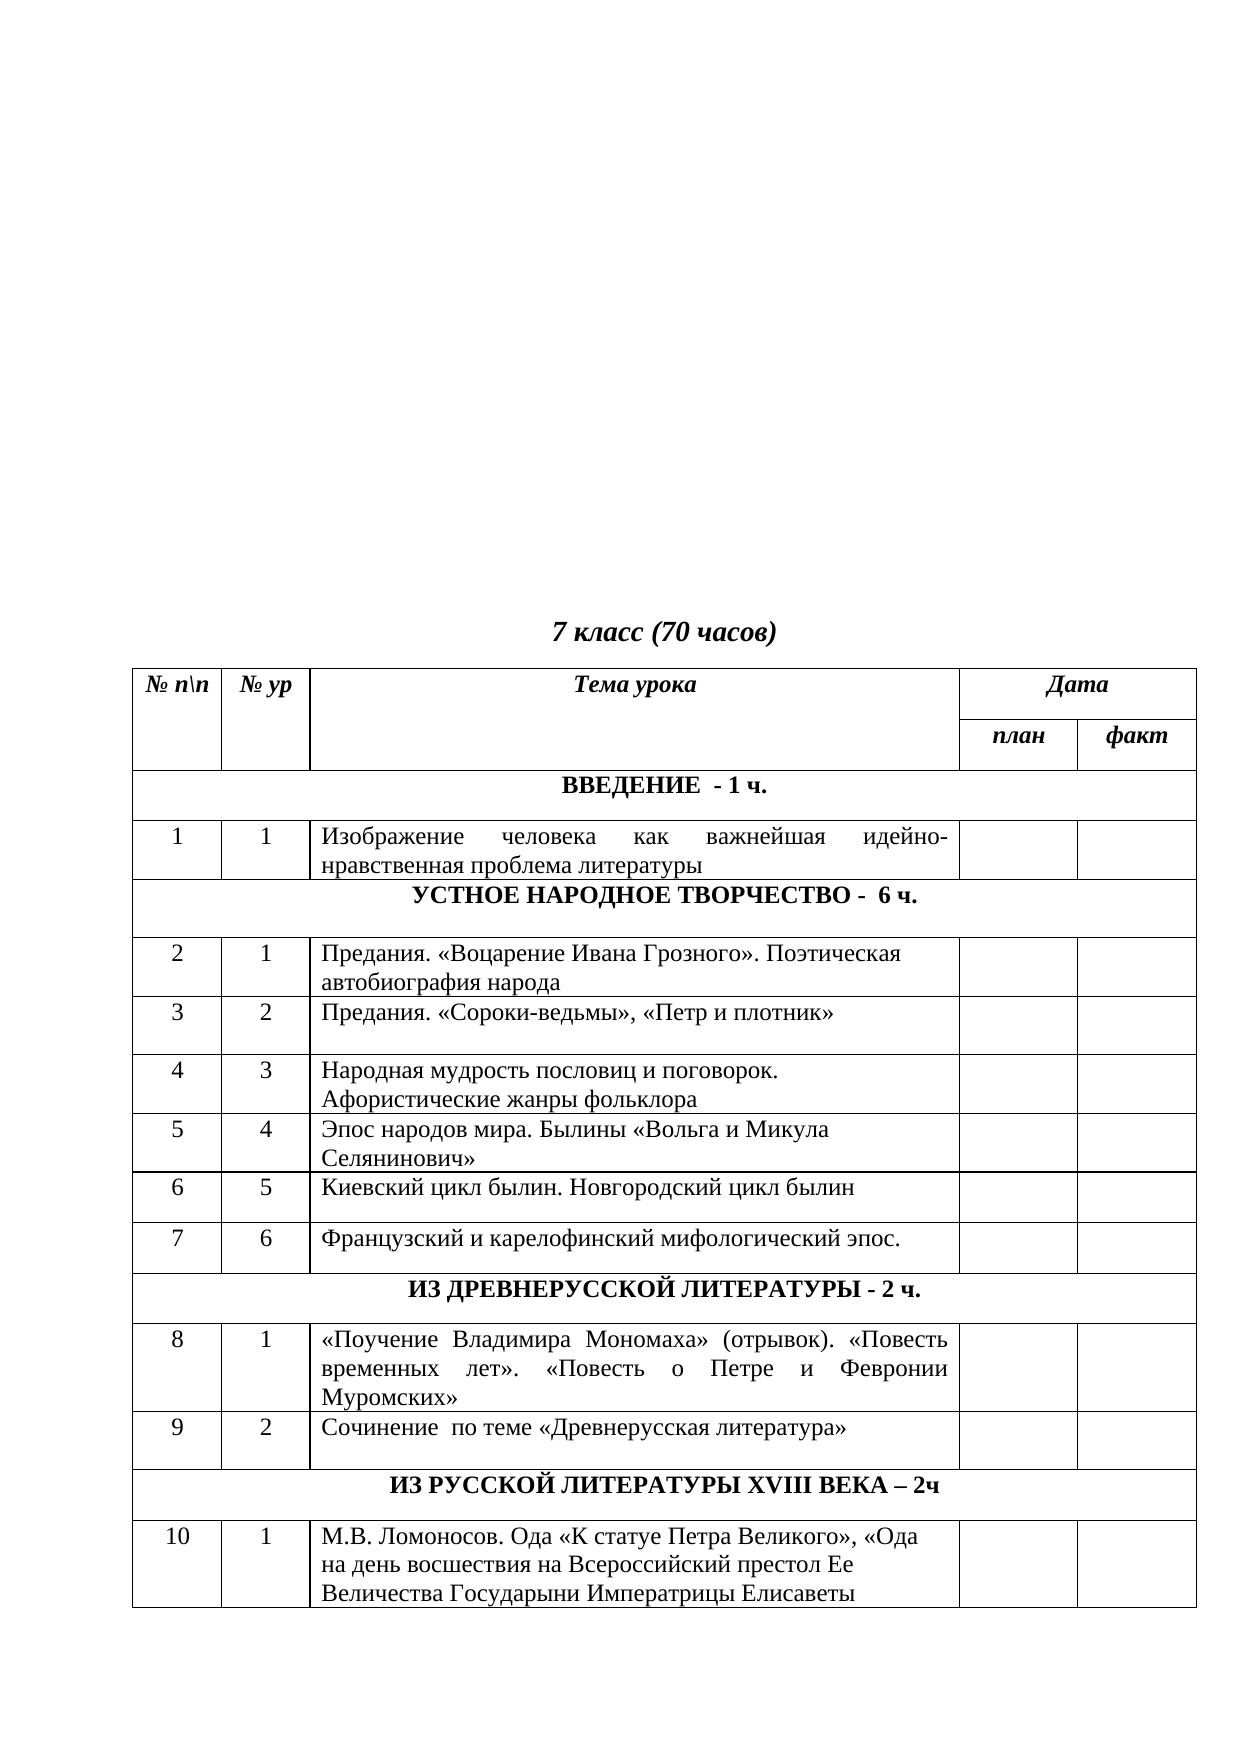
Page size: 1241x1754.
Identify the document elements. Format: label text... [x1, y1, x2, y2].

table_cell 4 [133, 1055, 221, 1113]
table_cell 7 [133, 1223, 221, 1273]
table_cell 5 [222, 1173, 309, 1222]
table_cell Сочинение по теме «Древнерусская литература» [311, 1412, 959, 1469]
table_cell [1078, 1324, 1196, 1411]
table_cell [960, 1114, 1077, 1171]
table_header Дата [960, 669, 1196, 719]
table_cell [311, 1521, 959, 1607]
table_cell [1078, 1114, 1196, 1171]
table_cell [1078, 1521, 1196, 1607]
table_cell [1078, 1173, 1196, 1222]
table_cell [1078, 1223, 1196, 1273]
table_cell УСТНОЕ НАРОДНОЕ ТВОРЧЕСТВО - 6 ч. [133, 880, 1196, 937]
table_cell 4 [222, 1114, 309, 1171]
table_cell [960, 1173, 1077, 1222]
table_cell [960, 1324, 1077, 1411]
table_header Тема урока [311, 669, 959, 769]
table_cell Эпос народов мира. Былины «Вольга и Микула Селянинович» [311, 1114, 959, 1171]
table_cell план [960, 720, 1077, 769]
table_cell [960, 997, 1077, 1054]
table_cell 2 [222, 1412, 309, 1469]
table_cell ИЗ ДРЕВНЕРУССКОЙ ЛИТЕРАТУРЫ - 2 ч. [133, 1274, 1196, 1323]
table_cell 10 [133, 1521, 221, 1607]
table_cell «Поучение Владимира Мономаха» (отрывок). «Повесть временных лет». «Повесть о Петре и Февронии Муромских» [311, 1324, 959, 1411]
table_cell Предания. «Воцарение Ивана Грозного». Поэтическая автобиография народа [311, 938, 959, 996]
table_cell Киевский цикл былин. Новгородский цикл былин [311, 1173, 959, 1222]
table_cell [960, 1521, 1077, 1607]
table_cell [1078, 1055, 1196, 1113]
table_cell [1078, 1412, 1196, 1469]
table_cell 6 [222, 1223, 309, 1273]
table_cell ИЗ РУССКОЙ ЛИТЕРАТУРЫ XVIII ВЕКА – 2ч [133, 1470, 1196, 1520]
table_cell [960, 821, 1077, 879]
table_cell 6 [133, 1173, 221, 1222]
table_header № ур [222, 669, 309, 769]
table_cell [960, 1412, 1077, 1469]
table_cell [1078, 997, 1196, 1054]
table_cell 9 [133, 1412, 221, 1469]
table_cell [960, 1223, 1077, 1273]
table_cell 3 [222, 1055, 309, 1113]
table_cell Предания. «Сороки-ведьмы», «Петр и плотник» [311, 997, 959, 1054]
table_cell 8 [133, 1324, 221, 1411]
table_cell 1 [222, 1521, 309, 1607]
table_cell 1 [222, 938, 309, 996]
table_cell [1078, 938, 1196, 996]
table_cell [960, 938, 1077, 996]
table_cell [960, 1055, 1077, 1113]
table_cell Изображение человека как важнейшая идейно-нравственная проблема литературы [311, 821, 959, 879]
table_cell 2 [222, 997, 309, 1054]
table_cell Французский и карелофинский мифологический эпос. [311, 1223, 959, 1273]
table_cell 5 [133, 1114, 221, 1171]
table_cell 2 [133, 938, 221, 996]
table_cell 1 [133, 821, 221, 879]
table_cell факт [1078, 720, 1196, 769]
table_cell 1 [222, 821, 309, 879]
table_cell 1 [222, 1324, 309, 1411]
table_cell ВВЕДЕНИЕ - 1 ч. [133, 771, 1196, 820]
table_cell [1078, 821, 1196, 879]
table_header № п\п [133, 669, 221, 769]
table_cell 3 [133, 997, 221, 1054]
text 7 класс (70 часов) [177, 614, 1152, 647]
table_cell Народная мудрость пословиц и поговорок. Афористические жанры фольклора [311, 1055, 959, 1113]
